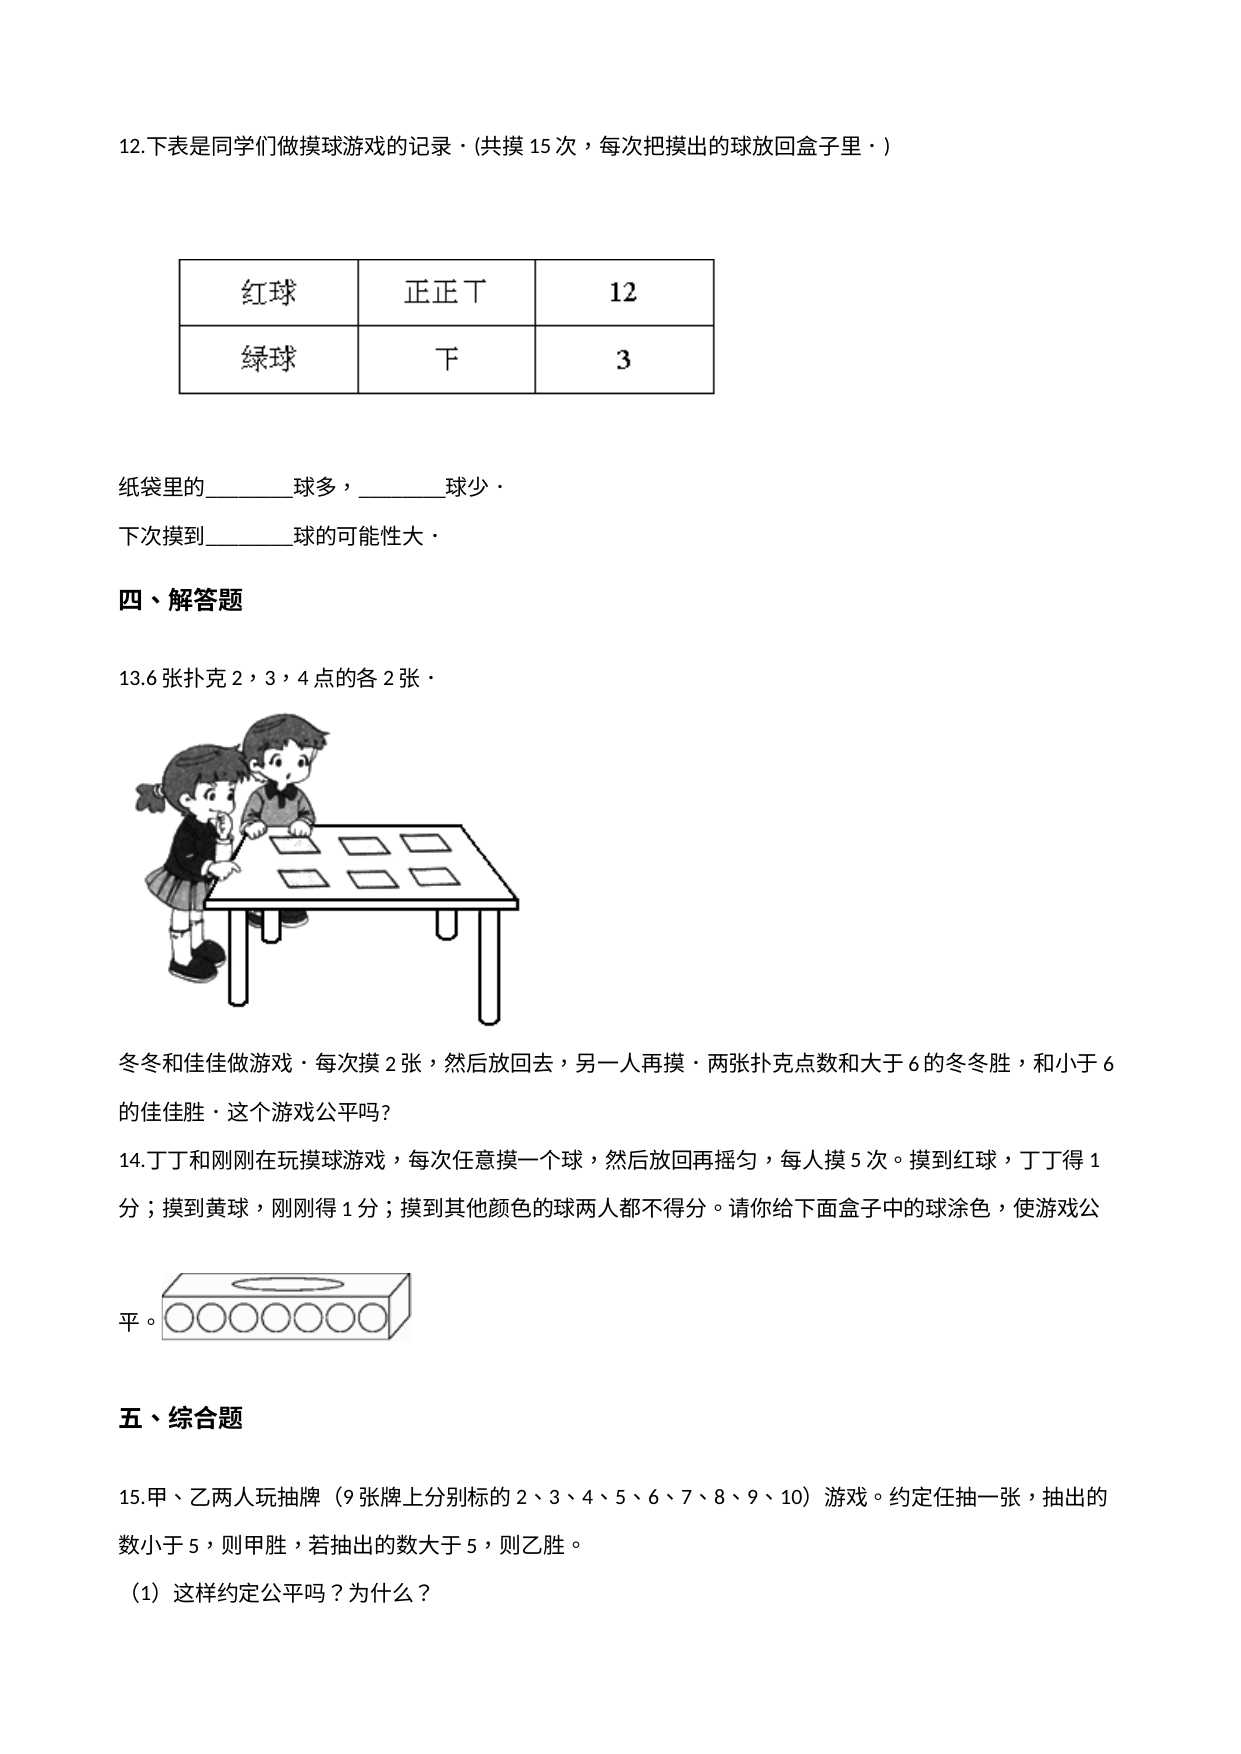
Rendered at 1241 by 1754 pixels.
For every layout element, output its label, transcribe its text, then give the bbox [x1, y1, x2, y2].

text 15.甲、乙两人玩抽牌（9张牌上分别标的2、3、4、5、6、7、8、9、10）游戏。约定任抽一张，抽出的数小于5，则甲胜，若抽出的数大于5，则乙胜。 [118, 1480, 1122, 1561]
text 冬冬和佳佳做游戏．每次摸2张，然后放回去，另一人再摸．两张扑克点数和大于6的冬冬胜，和小于6的佳佳胜．这个游戏公平吗? [118, 1047, 1122, 1128]
text 四、解答题 [118, 567, 1122, 632]
picture [118, 259, 776, 426]
text 13.6张扑克2，3，4点的各2张． [118, 661, 1122, 694]
text 五、综合题 [118, 1386, 1122, 1451]
text （1）这样约定公平吗？为什么？ [118, 1576, 1122, 1609]
picture [123, 708, 520, 1034]
picture [161, 1273, 412, 1342]
text 14.丁丁和刚刚在玩摸球游戏，每次任意摸一个球，然后放回再摇匀，每人摸5次。摸到红球，丁丁得1分；摸到黄球，刚刚得1分；摸到其他颜色的球两人都不得分。请你给下面盒子中的球涂色，使游戏公平。 [118, 1143, 1122, 1371]
